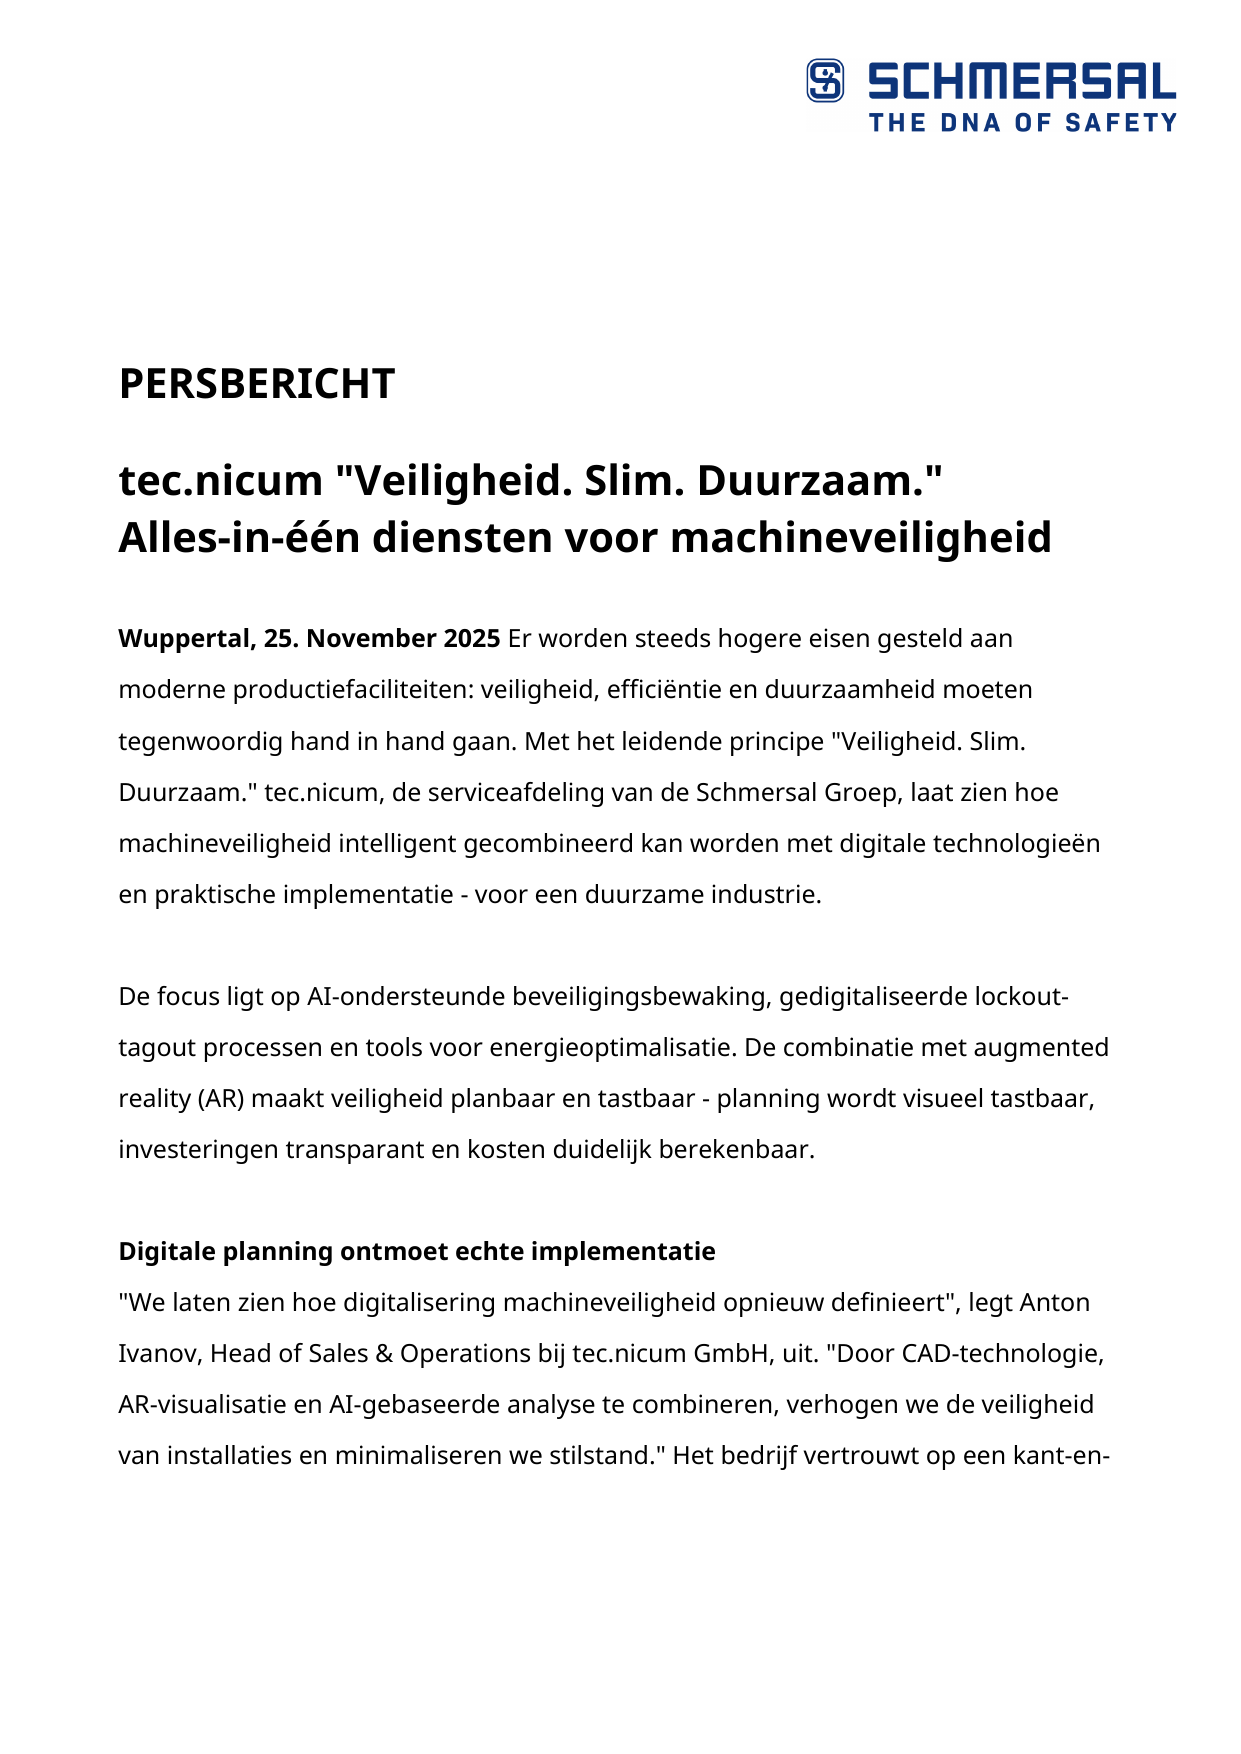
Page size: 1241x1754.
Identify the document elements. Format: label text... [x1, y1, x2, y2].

text Digitale planning ontmoet echte implementatie [118, 1234, 1122, 1268]
picture [806, 58, 1177, 132]
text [118, 1285, 1122, 1472]
text De focus ligt op AI-ondersteunde beveiligingsbewaking, gedigitaliseerde lockout-tagout processen en tools voor energieoptimalisatie. De combinatie met augmented reality (AR) maakt veiligheid planbaar en tastbaar - planning wordt visueel tastbaar, investeringen transparant en kosten duidelijk berekenbaar. [118, 978, 1122, 1166]
text PERSBERICHT [118, 354, 1122, 411]
text tec.nicum "Veiligheid. Slim. Duurzaam." [118, 451, 1122, 508]
text Alles-in-één diensten voor machineveiligheid [118, 508, 1122, 564]
text Wuppertal, 25. November 2025 Er worden steeds hogere eisen gesteld aan moderne productiefaciliteiten: veiligheid, efficiëntie en duurzaamheid moeten tegenwoordig hand in hand gaan. Met het leidende principe "Veiligheid. Slim. Duurzaam." tec.nicum, de serviceafdeling van de Schmersal Groep, laat zien hoe machineveiligheid intelligent gecombineerd kan worden met digitale technologieën en praktische implementatie - voor een duurzame industrie. [118, 621, 1122, 910]
